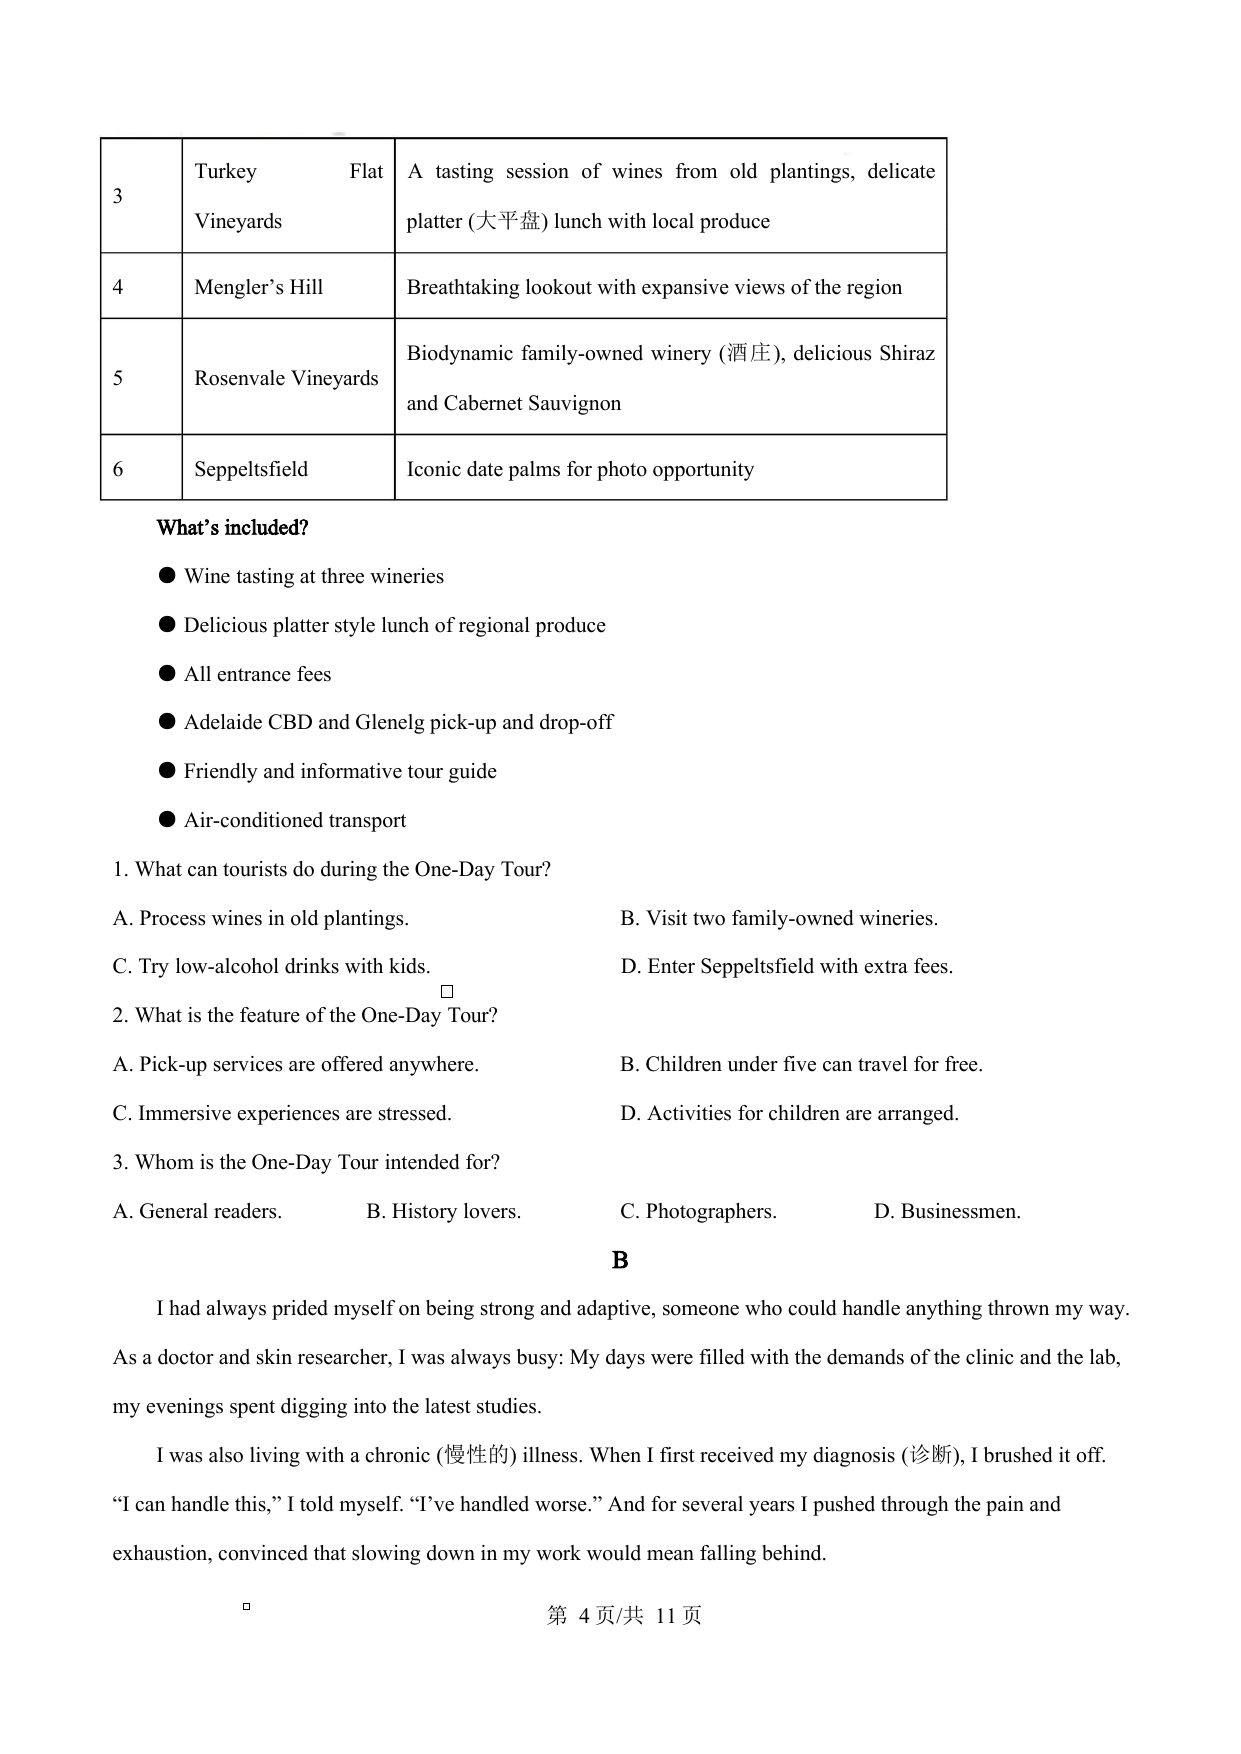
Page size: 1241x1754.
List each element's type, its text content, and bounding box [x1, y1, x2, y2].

list A. General readers. B. History lovers. C. Photographers. D. Businessmen. [112, 1198, 1230, 1223]
list Biodynamic family-owned winery (酒庄), delicious Shiraz 5 Rosenvale Vineyards [112, 341, 940, 390]
list Vineyards platter (大平盘) lunch with local produce [194, 208, 1230, 233]
list ● All entrance fees [156, 661, 1230, 686]
picture [442, 986, 452, 997]
list 3. Whom is the One-Day Tour intended for? [112, 1149, 1230, 1174]
list B [612, 1245, 1230, 1274]
picture [97, 132, 950, 503]
list ● Adelaide CBD and Glenelg pick-up and drop-off [156, 709, 1230, 735]
list Turkey Flat A tasting session of wines from old plantings, delicate 3 [112, 159, 939, 208]
list and Cabernet Sauvignon [407, 390, 1230, 415]
list exhaustion, convinced that slowing down in my work would mean falling behind. [112, 1540, 1230, 1565]
list ● Wine tasting at three wineries [156, 563, 1230, 588]
list What’s included? [156, 514, 1230, 539]
list ● Air-conditioned transport [156, 807, 1230, 833]
list I had always prided myself on being strong and adaptive, someone who could handle anything thrown my way. [156, 1296, 1230, 1321]
list C. Immersive experiences are stressed. D. Activities for children are arranged. [112, 1100, 1230, 1126]
list my evenings spent digging into the latest studies. [112, 1393, 1230, 1418]
list A. Pick-up services are offered anywhere. B. Children under five can travel for free. [112, 1051, 1230, 1077]
list “I can handle this,” I told myself. “I’ve handled worse.” And for several years I pushed through the pain and [112, 1491, 1230, 1516]
list I was also living with a chronic (慢性的) illness. When I first received my diagnosis (诊断), I brushed it off. [156, 1442, 1230, 1467]
list 第 4页/共 11页 [546, 1603, 1230, 1629]
list 4 Mengler’s Hill Breathtaking lookout with expansive views of the region [112, 274, 1230, 299]
list ● Friendly and informative tour guide [156, 758, 1230, 784]
list 1. What can tourists do during the One-Day Tour? [112, 856, 1230, 881]
list A. Process wines in old plantings. B. Visit two family-owned wineries. [112, 905, 1230, 930]
list 2. What is the feature of the One-Day Tour? [112, 1002, 1230, 1028]
list ● Delicious platter style lunch of regional produce [156, 612, 1230, 637]
list As a doctor and skin researcher, I was always busy: My days were filled with the demands of the clinic and the lab, [112, 1344, 1230, 1370]
list C. Try low-alcohol drinks with kids. D. Enter Seppeltsfield with extra fees. [112, 954, 1230, 979]
list 6 Seppeltsfield Iconic date palms for photo opportunity [112, 456, 1230, 481]
